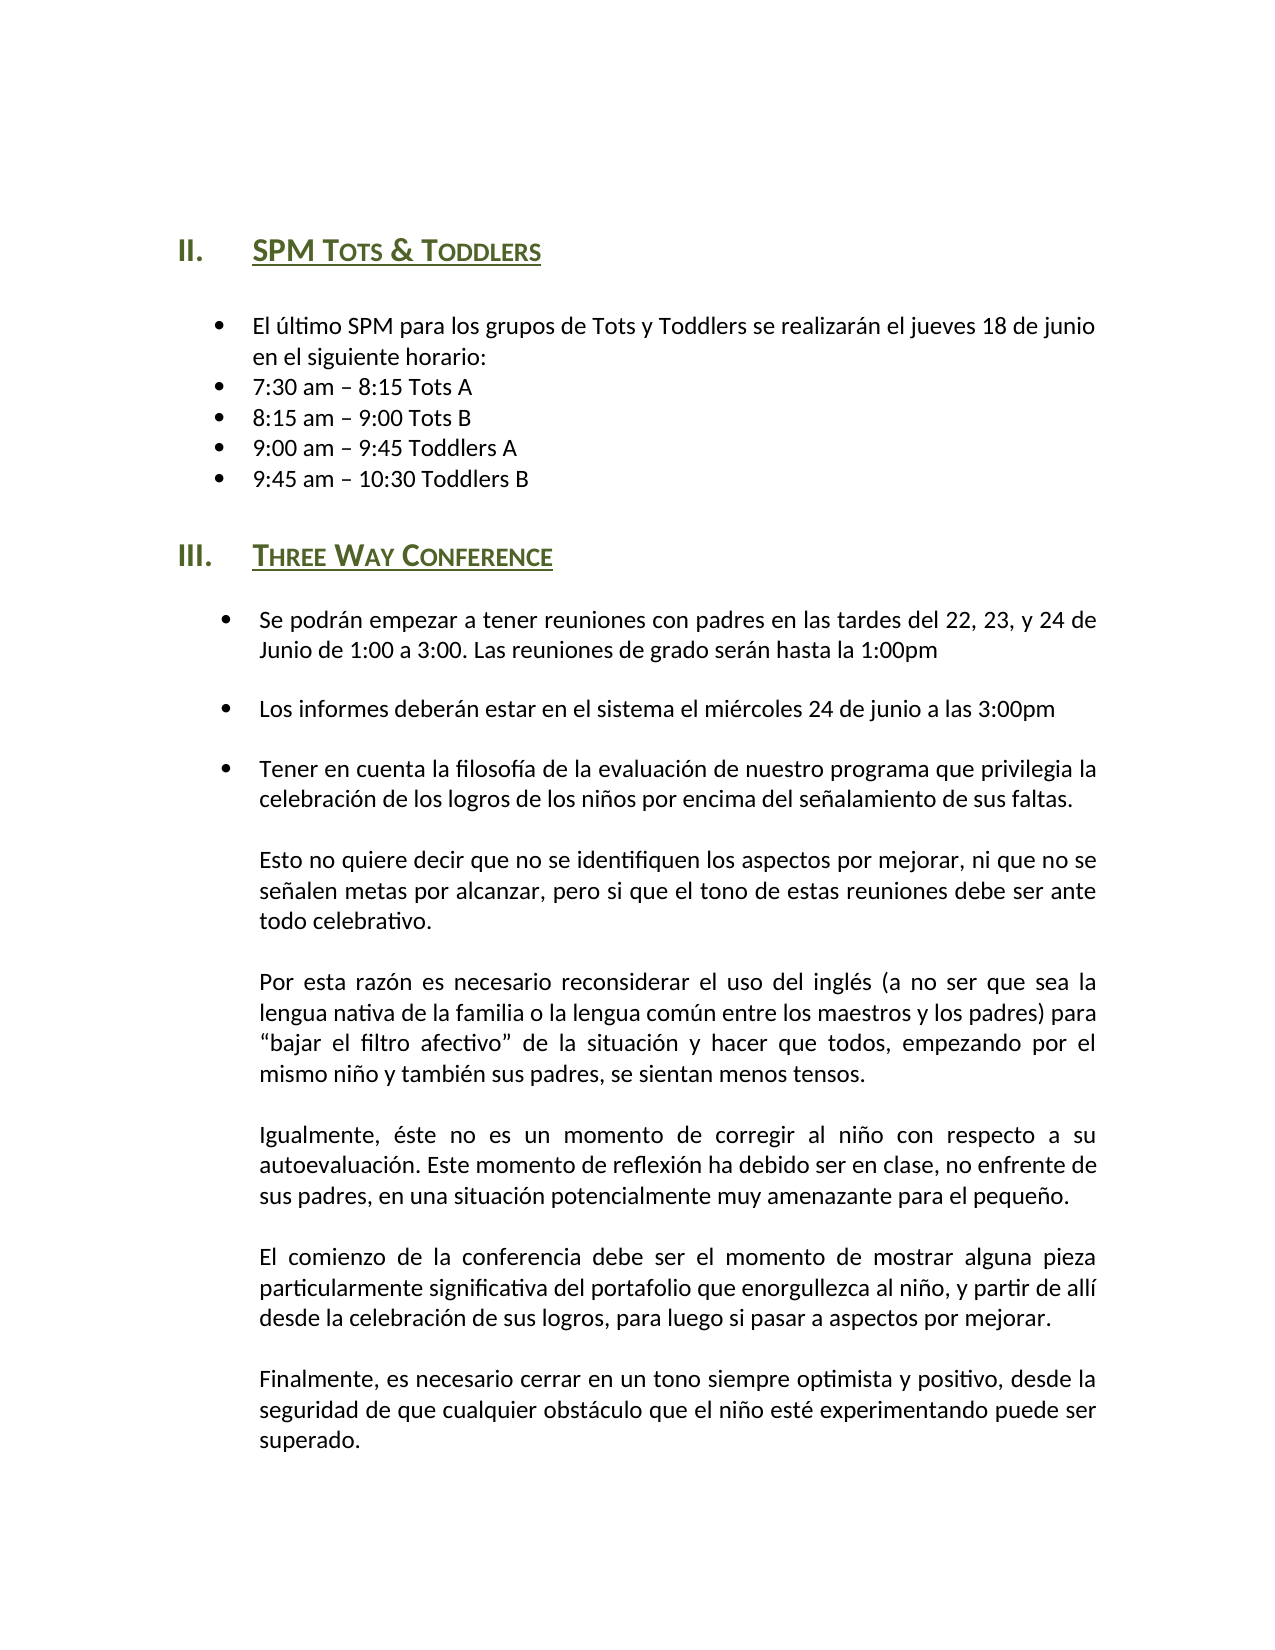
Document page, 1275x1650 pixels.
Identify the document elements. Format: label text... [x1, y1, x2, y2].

list Three Way Conference [177, 534, 1098, 575]
list El último SPM para los grupos de Tots y Toddlers se realizarán el jueves 18 de junio en el siguiente horario: [215, 311, 1098, 372]
text Por esta razón es necesario reconsiderar el uso del inglés (a no ser que sea la lengua nativa de la familia o la lengua común entre los maestros y los padres) para “bajar el filtro afectivo” de la situación y hacer que todos, empezando por el mismo niño y también sus padres, se sientan menos tensos. [259, 967, 1098, 1089]
list Se podrán empezar a tener reuniones con padres en las tardes del 22, 23, y 24 de Junio de 1:00 a 3:00. Las reuniones de grado serán hasta la 1:00pm [222, 604, 1098, 665]
list SPM Tots & Toddlers [177, 229, 1098, 270]
list 9:00 am – 9:45 Toddlers A [215, 433, 1098, 463]
text Finalmente, es necesario cerrar en un tono siempre optimista y positivo, desde la seguridad de que cualquier obstáculo que el niño esté experimentando puede ser superado. [259, 1363, 1098, 1455]
list Los informes deberán estar en el sistema el miércoles 24 de junio a las 3:00pm [222, 694, 1098, 724]
text El comienzo de la conferencia debe ser el momento de mostrar alguna pieza particularmente significativa del portafolio que enorgullezca al niño, y partir de allí desde la celebración de sus logros, para luego si pasar a aspectos por mejorar. [259, 1241, 1098, 1333]
text Igualmente, éste no es un momento de corregir al niño con respecto a su autoevaluación. Este momento de reflexión ha debido ser en clase, no enfrente de sus padres, en una situación potencialmente muy amenazante para el pequeño. [259, 1119, 1098, 1211]
list Tener en cuenta la filosofía de la evaluación de nuestro programa que privilegia la celebración de los logros de los niños por encima del señalamiento de sus faltas. [222, 753, 1098, 814]
list 9:45 am – 10:30 Toddlers B [215, 463, 1098, 494]
list 8:15 am – 9:00 Tots B [215, 402, 1098, 433]
text Esto no quiere decir que no se identifiquen los aspectos por mejorar, ni que no se señalen metas por alcanzar, pero si que el tono de estas reuniones debe ser ante todo celebrativo. [259, 844, 1098, 936]
list 7:30 am – 8:15 Tots A [215, 372, 1098, 402]
